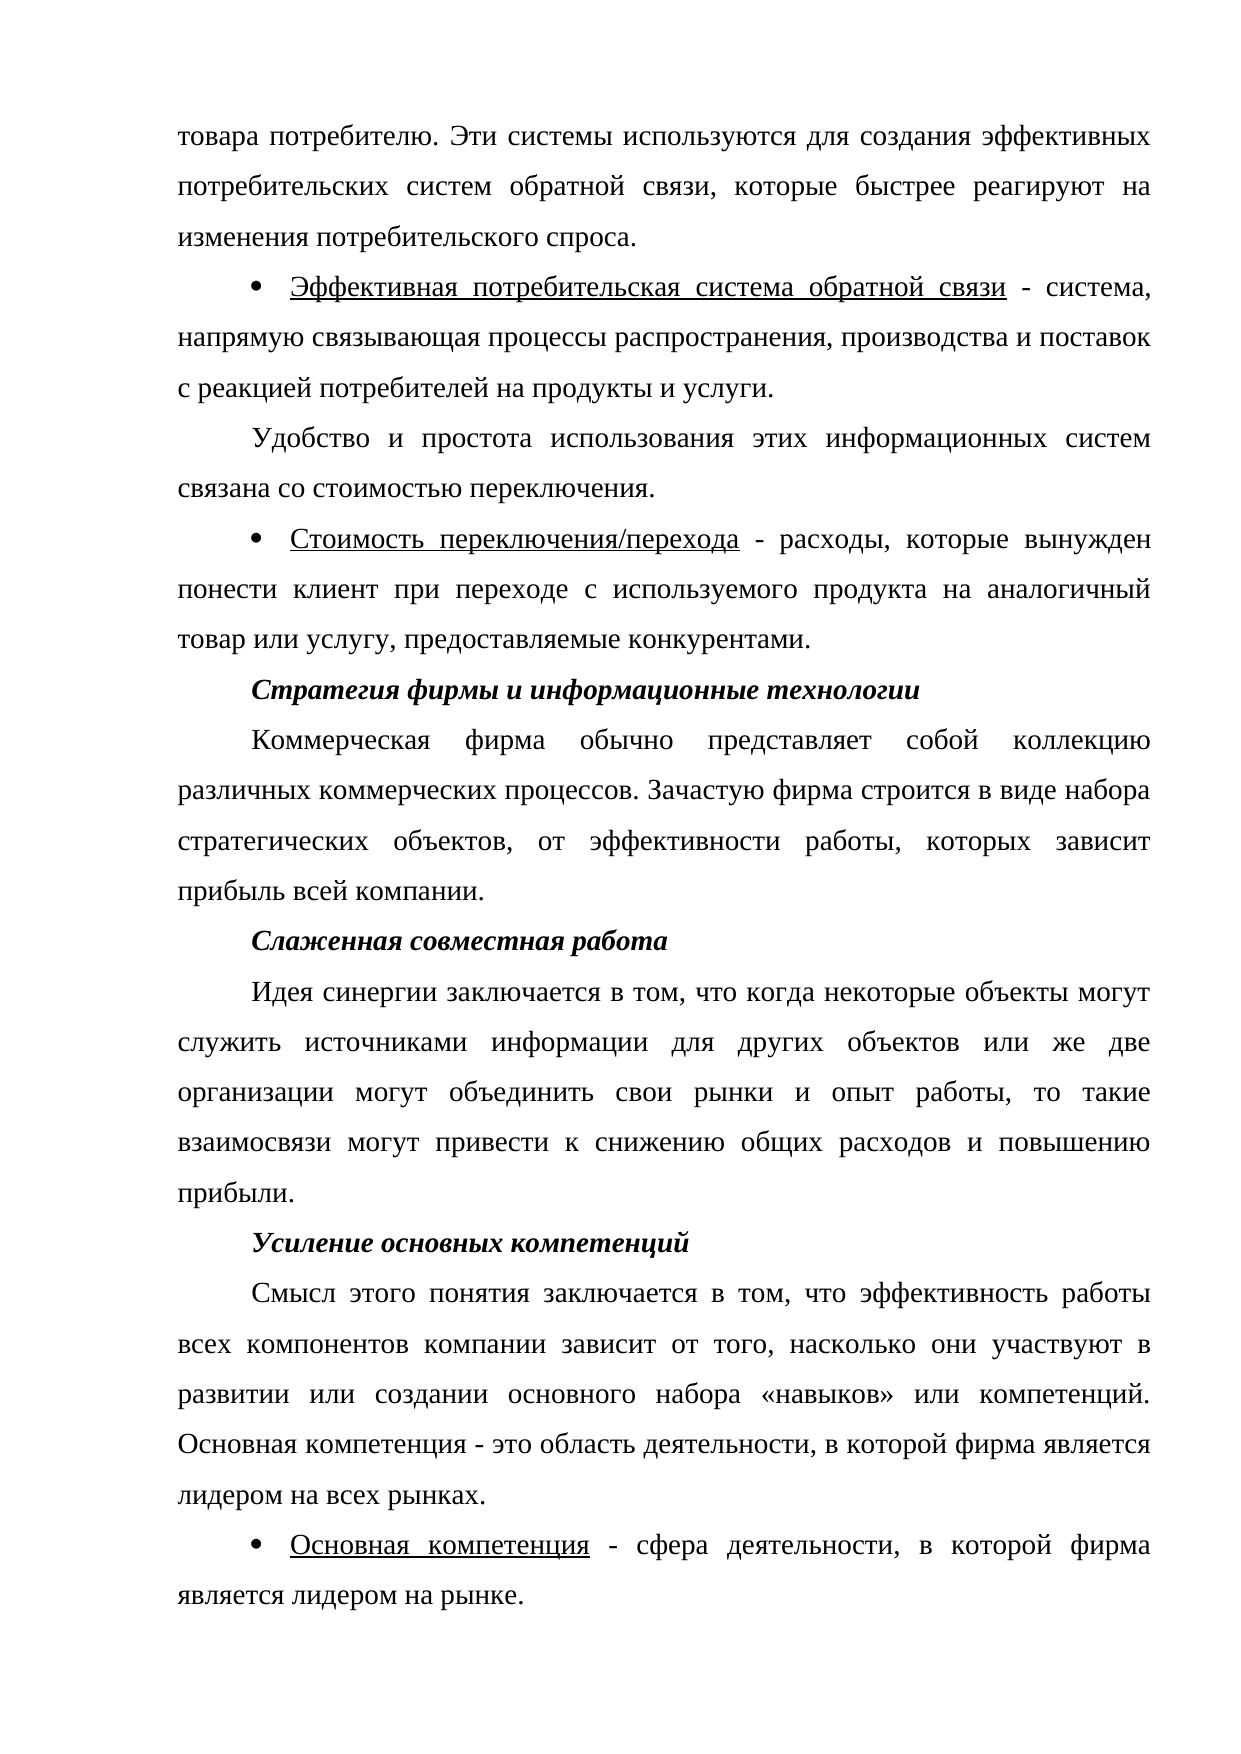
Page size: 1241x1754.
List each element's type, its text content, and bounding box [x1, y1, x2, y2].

text Удобство и простота использования этих информационных систем связана со стоимостью переключения. [177, 420, 1152, 504]
text Смысл этого понятия заключается в том, что эффективность работы всех компонентов компании зависит от того, насколько они участвуют в развитии или создании основного набора «навыков» или компетенций. Основная компетенция - это область деятельности, в которой фирма является лидером на всех рынках. [177, 1276, 1152, 1510]
list Основная компетенция - сфера деятельности, в которой фирма является лидером на рынке. [177, 1527, 1152, 1611]
text Коммерческая фирма обычно представляет собой коллекцию различных коммерческих процессов. Зачастую фирма строится в виде набора стратегических объектов, от эффективности работы, которых зависит прибыль всей компании. [177, 722, 1152, 907]
list Эффективная потребительская система обратной связи - система, напрямую связывающая процессы распространения, производства и поставок с реакцией потребителей на продукты и услуги. [177, 269, 1152, 403]
text Усиление основных компетенций [177, 1225, 1152, 1259]
text Стратегия фирмы и информационные технологии [177, 672, 1152, 705]
text Слаженная совместная работа [177, 923, 1152, 957]
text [177, 118, 1152, 252]
list Стоимость переключения/перехода - расходы, которые вынужден понести клиент при переходе с используемого продукта на аналогичный товар или услугу, предоставляемые конкурентами. [177, 521, 1152, 655]
text Идея синергии заключается в том, что когда некоторые объекты могут служить источниками информации для других объектов или же две организации могут объединить свои рынки и опыт работы, то такие взаимосвязи могут привести к снижению общих расходов и повышению прибыли. [177, 974, 1152, 1208]
